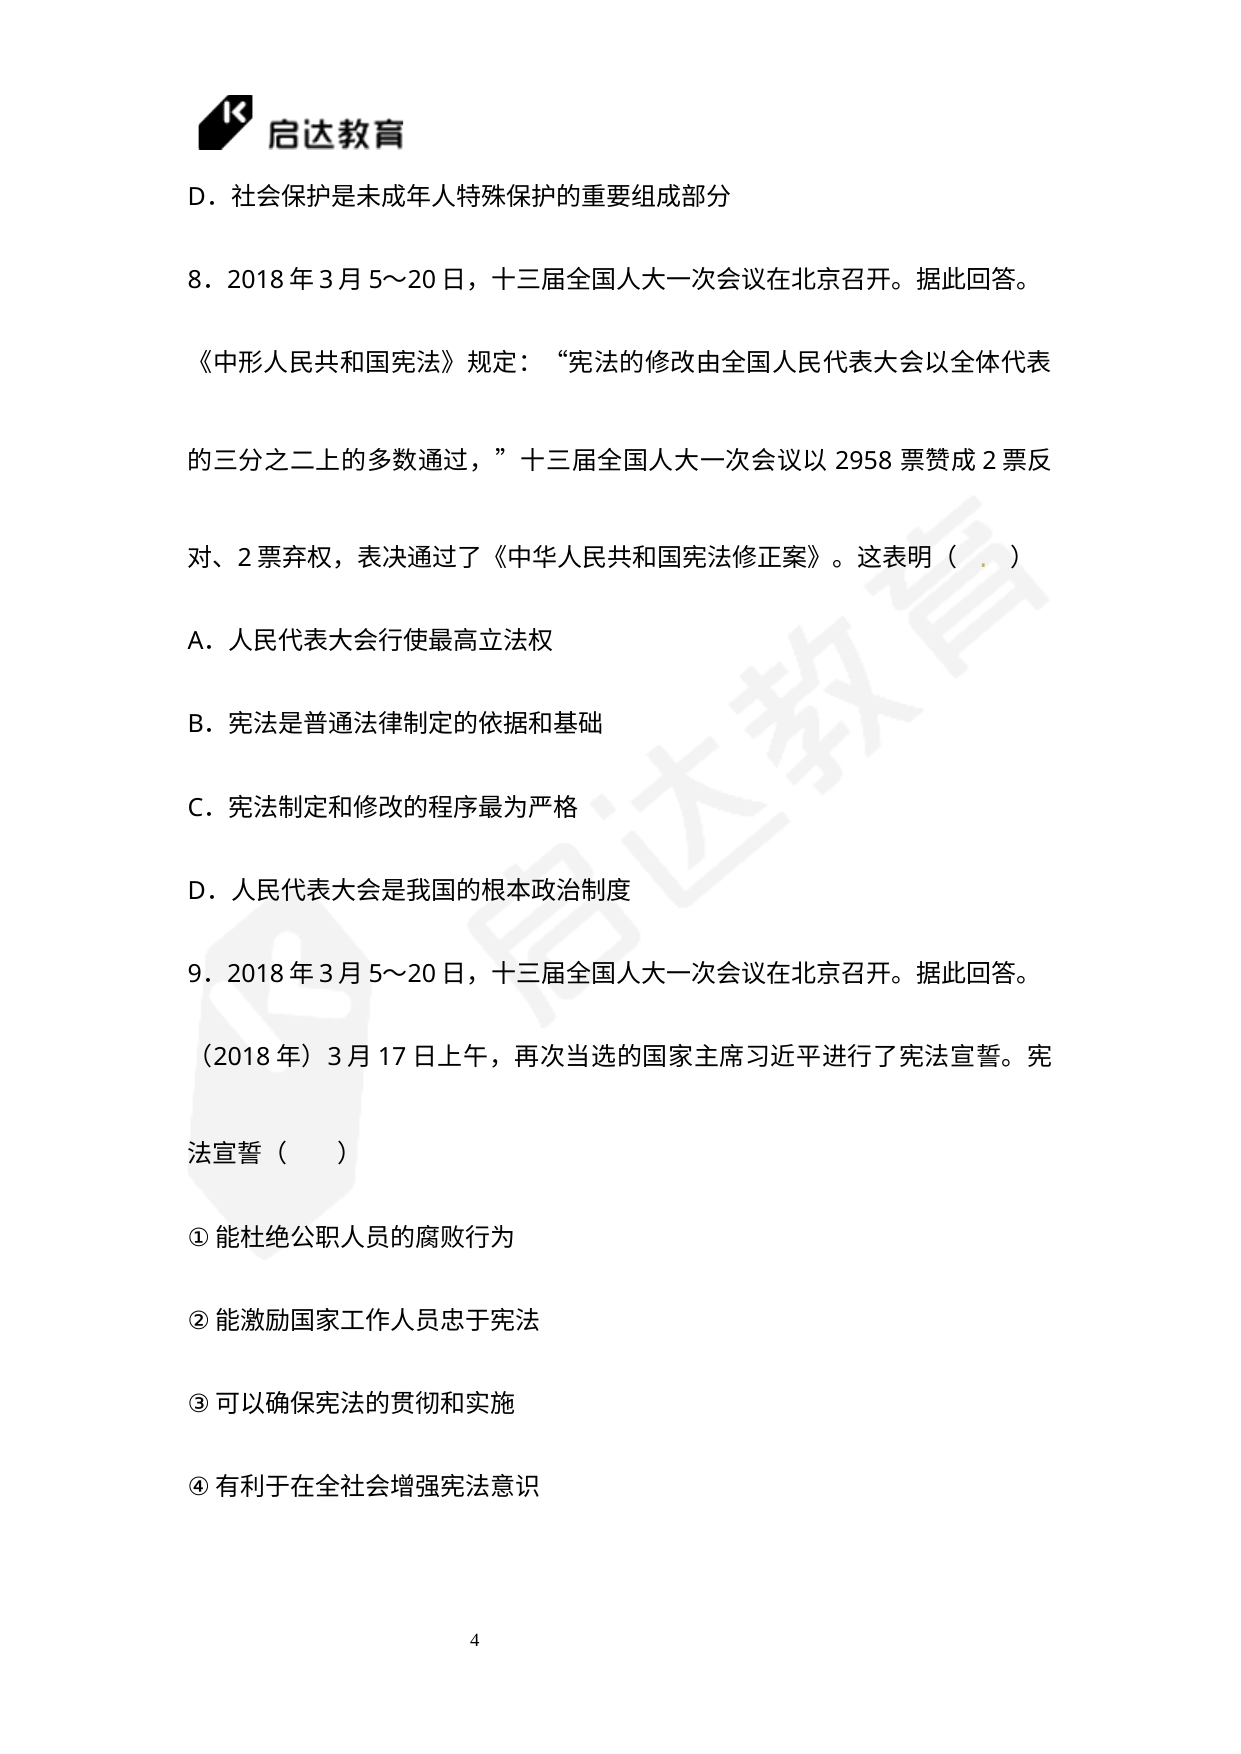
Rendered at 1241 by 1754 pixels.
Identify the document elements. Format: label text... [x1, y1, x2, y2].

text 8．2018年3月5～20日，十三届全国人大一次会议在北京召开。据此回答。 [187, 245, 1053, 310]
text D．人民代表大会是我国的根本政治制度 [187, 856, 1053, 921]
text D．社会保护是未成年人特殊保护的重要组成部分 [187, 162, 1053, 227]
text ②能激励国家工作人员忠于宪法 [187, 1286, 1053, 1351]
text C．宪法制定和修改的程序最为严格 [187, 773, 1053, 838]
text ③可以确保宪法的贯彻和实施 [187, 1369, 1053, 1434]
text 9．2018年3月5～20日，十三届全国人大一次会议在北京召开。据此回答。 [187, 939, 1053, 1004]
picture [198, 95, 404, 150]
text （2018年）3月17日上午，再次当选的国家主席习近平进行了宪法宣誓。宪法宣誓（ ） [187, 1022, 1053, 1184]
text A．人民代表大会行使最高立法权 [187, 606, 1053, 671]
text ①能杜绝公职人员的腐败行为 [187, 1203, 1053, 1268]
text B．宪法是普通法律制定的依据和基础 [187, 689, 1053, 754]
text ④有利于在全社会增强宪法意识 [187, 1452, 1053, 1517]
text 《中形人民共和国宪法》规定：“宪法的修改由全国人民代表大会以全体代表的三分之二上的多数通过，”十三届全国人大一次会议以2958 票赞成2票反对、2票弃权，表决通过了《中华人民共和国宪法修正案》。这表明（ ） [187, 328, 1053, 588]
